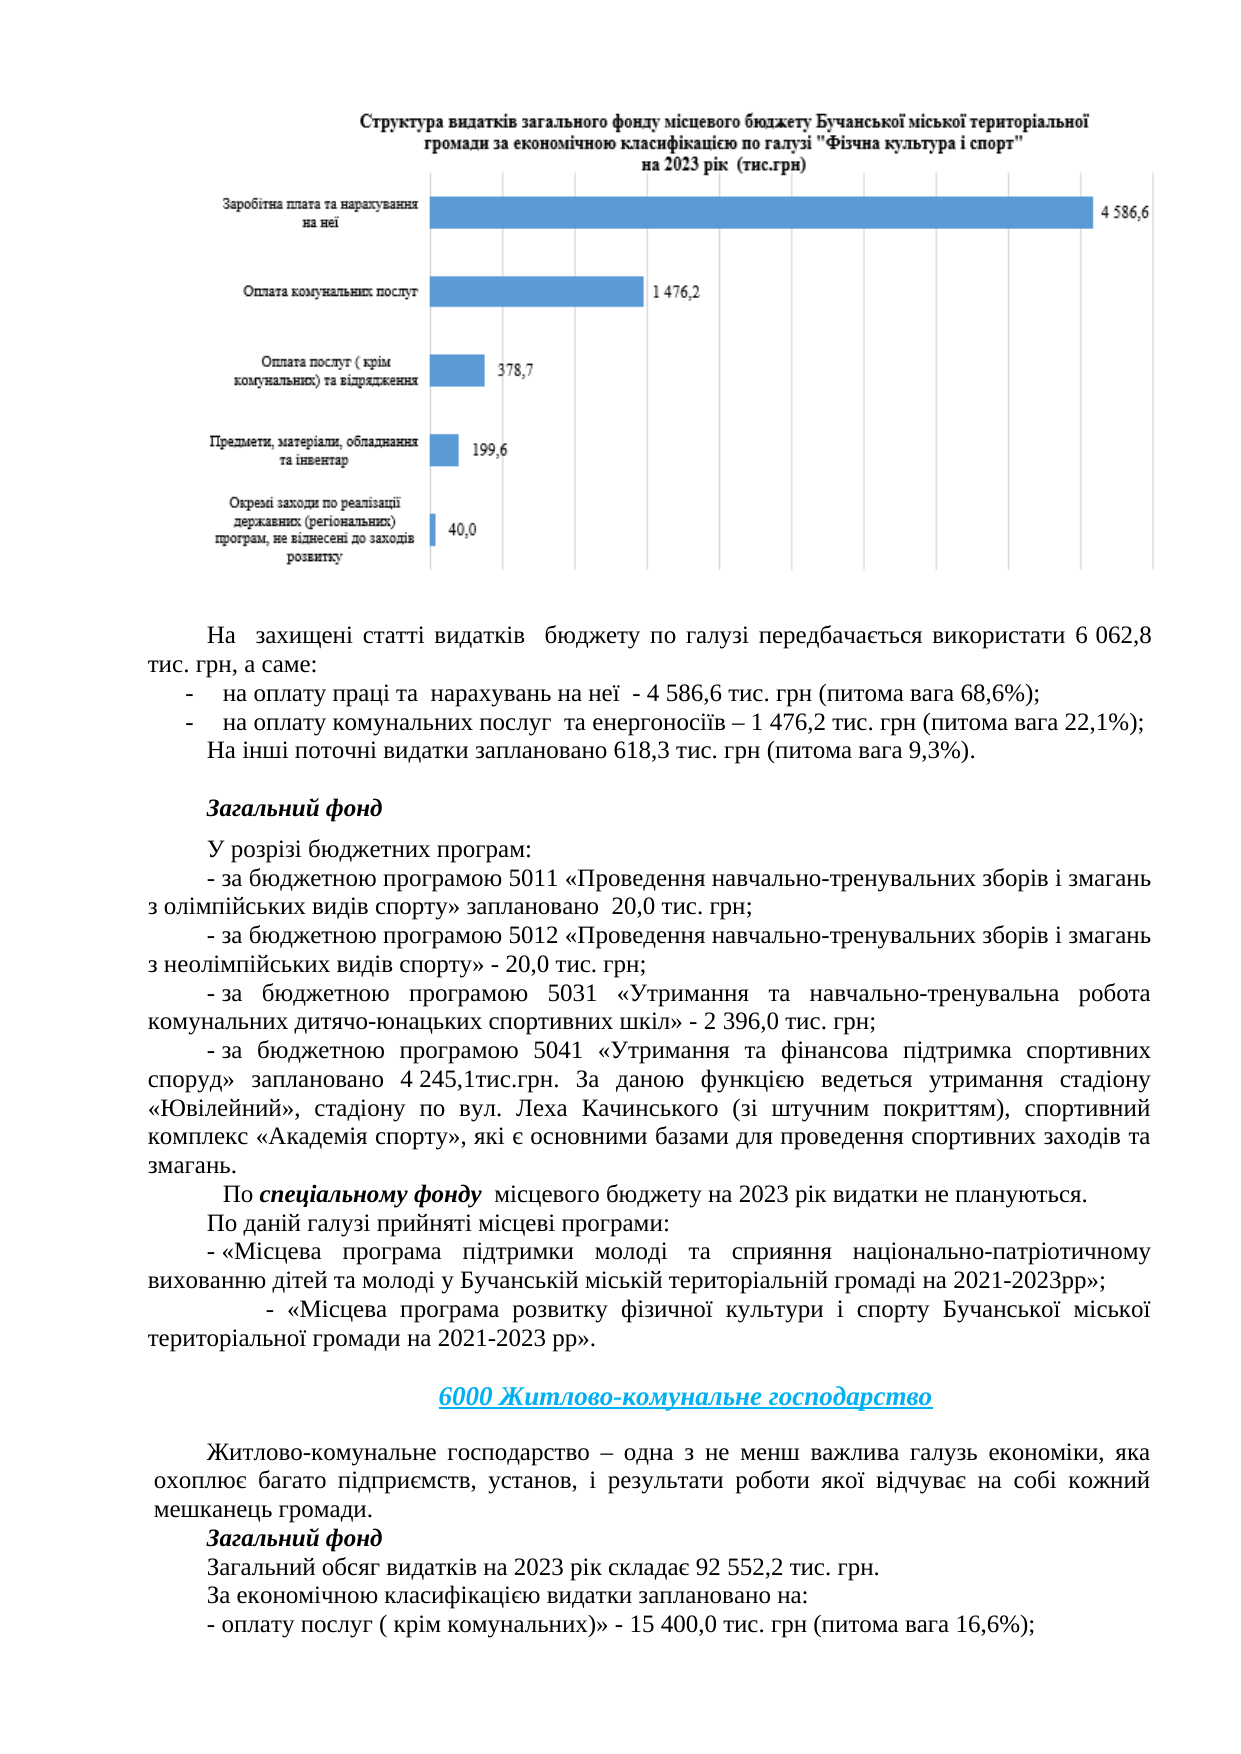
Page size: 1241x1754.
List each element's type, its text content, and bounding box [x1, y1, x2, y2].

list за бюджетною програмою 5041 «Утримання та фінансова підтримка спортивних споруд» заплановано 4 245,1тис.грн. За даною функцією ведеться утримання стадіону «Ювілейний», стадіону по вул. Леха Качинського (зі штучним покриттям), спортивний комплекс «Академія спорту», які є основними базами для проведення спортивних заходів та змагань. [148, 1035, 1152, 1179]
list за бюджетною програмою 5011 «Проведення навчально-тренувальних зборів і змагань з олімпійських видів спорту» заплановано 20,0 тис. грн; [148, 863, 1152, 920]
list «Місцева програма підтримки молоді та сприяння національно-патріотичному вихованню дітей та молоді у Бучанській міській територіальній громаді на 2021-2023рр»; [148, 1236, 1152, 1294]
text У розрізі бюджетних програм: [148, 834, 1152, 863]
text Загальний фонд [153, 1523, 1152, 1552]
list на оплату праці та нарахувань на неї - 4 586,6 тис. грн (питома вага 68,6%); [185, 678, 1152, 707]
text По даній галузі прийняті місцеві програми: [148, 1208, 1152, 1236]
text Житлово-комунальне господарство – одна з не менш важлива галузь економіки, яка охоплює багато підприємств, установ, і результати роботи якої відчуває на собі кожний мешканець громади. [153, 1437, 1152, 1523]
text - «Місцева програма розвитку фізичної культури і спорту Бучанської міської територіальної громади на 2021-2023 рр». [148, 1294, 1152, 1351]
text Загальний обсяг видатків на 2023 рік складає 92 552,2 тис. грн. [153, 1552, 1152, 1580]
text На інші поточні видатки заплановано 618,3 тис. грн (питома вага 9,3%). [148, 736, 1152, 764]
list за бюджетною програмою 5012 «Проведення навчально-тренувальних зборів і змагань з неолімпійських видів спорту» - 20,0 тис. грн; [148, 920, 1152, 978]
list за бюджетною програмою 5031 «Утримання та навчально-тренувальна робота комунальних дитячо-юнацьких спортивних шкіл» - 2 396,0 тис. грн; [148, 978, 1152, 1035]
text За економічною класифікацією видатки заплановано на: [148, 1580, 1152, 1609]
list По спеціальному фонду місцевого бюджету на 2023 рік видатки не плануються. [223, 1179, 1152, 1208]
text 6000 Житлово-комунальне господарство [148, 1380, 1152, 1411]
picture [206, 88, 1154, 580]
list оплату послуг ( крім комунальних)» - 15 400,0 тис. грн (питома вага 16,6%); [148, 1609, 1152, 1638]
text Загальний фонд [148, 793, 1152, 822]
list на оплату комунальних послуг та енергоносіїв – 1 476,2 тис. грн (питома вага 22,1%); [185, 707, 1152, 736]
text На захищені статті видатків бюджету по галузі передбачається використати 6 062,8 тис. грн, а саме: [148, 621, 1152, 678]
